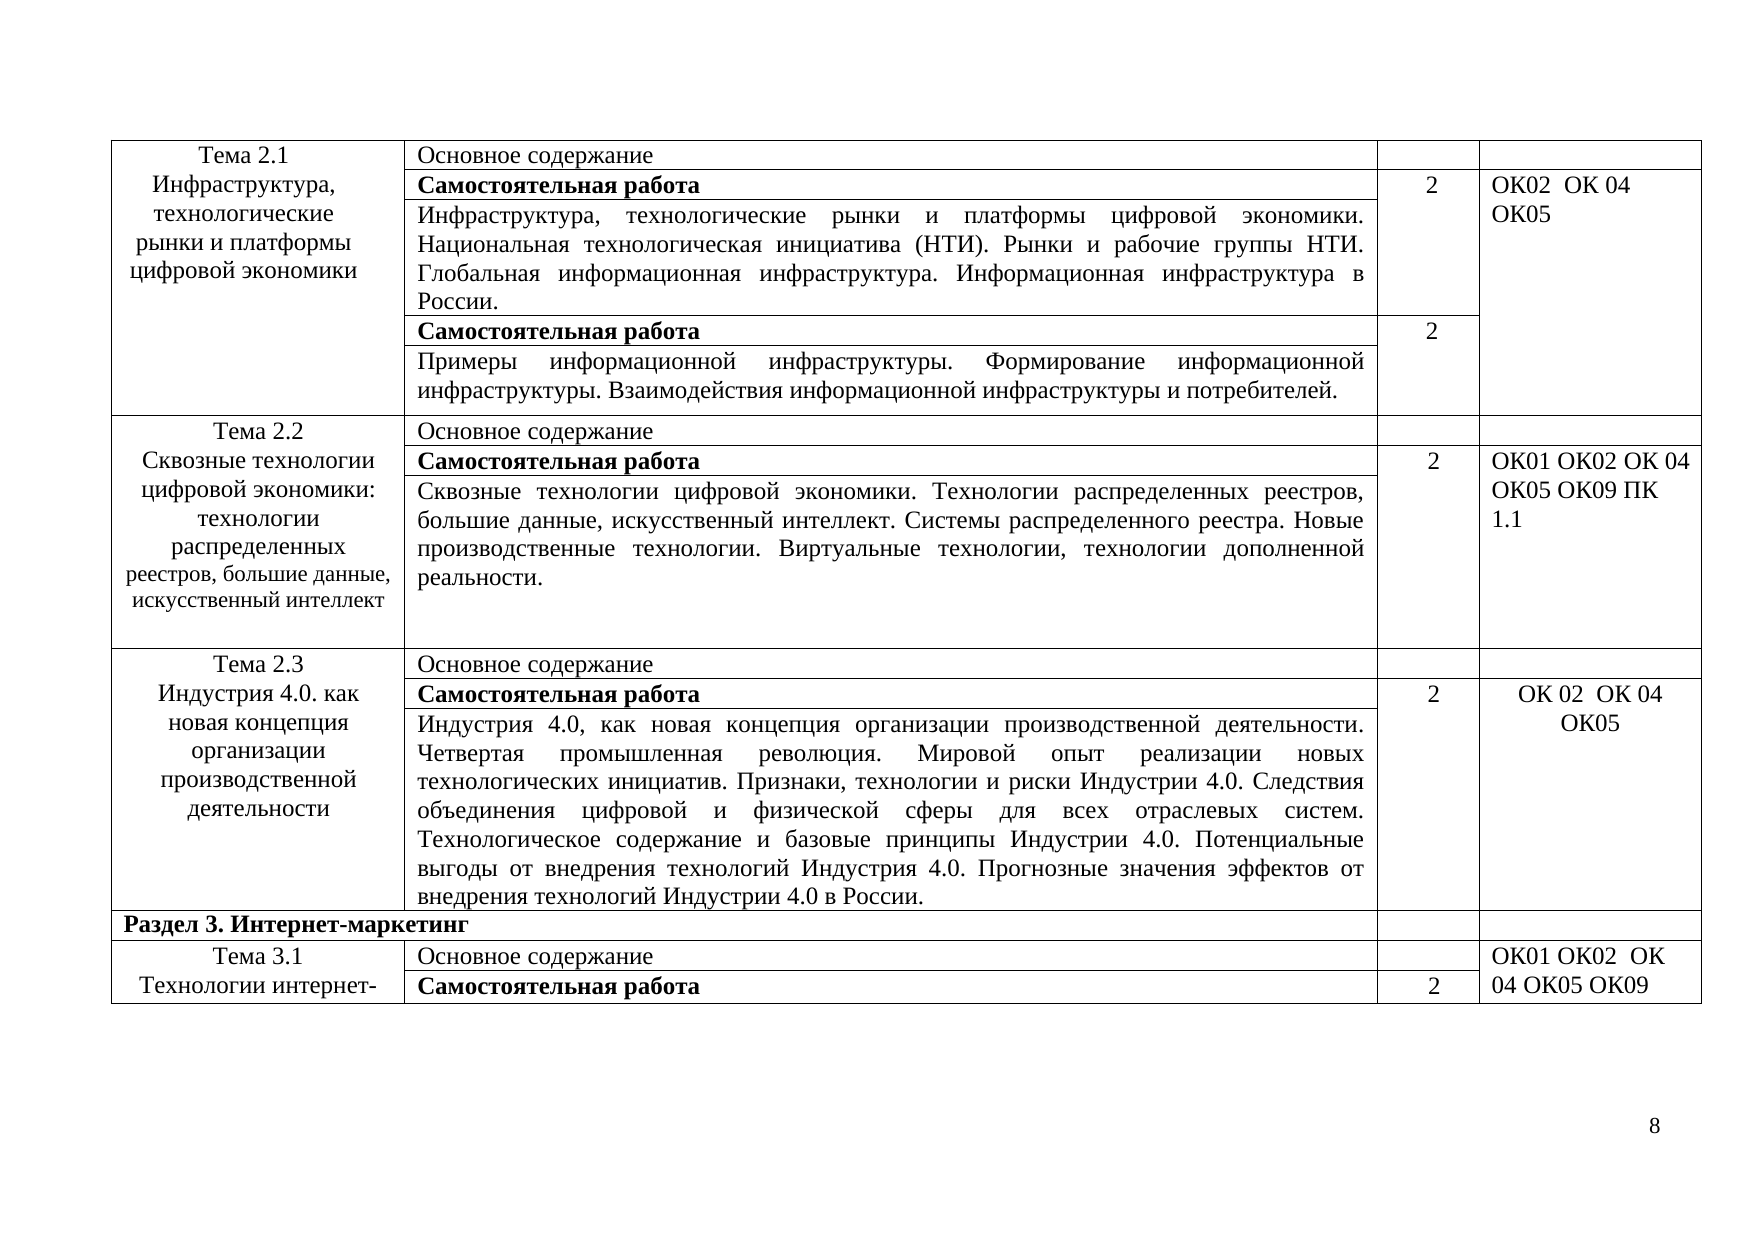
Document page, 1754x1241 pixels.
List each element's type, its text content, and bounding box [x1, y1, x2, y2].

table_cell Самостоятельная работа [405, 679, 1377, 708]
table_cell 2 [1378, 679, 1479, 910]
table_cell Самостоятельная работа [405, 446, 1377, 475]
table_cell Тема 2.2 Сквозные технологии цифровой экономики: технологии распределенных реестров, большие данные, искусственный интеллект [112, 416, 404, 648]
table_cell Основное содержание [405, 141, 1377, 169]
table_cell [1378, 649, 1479, 678]
table_cell [1378, 941, 1479, 970]
table_cell Самостоятельная работа [405, 170, 1377, 199]
table_cell Индустрия 4.0, как новая концепция организации производственной деятельности. Четвертая промышленная революция. Мировой опыт реализации новых технологических инициатив. Признаки, технологии и риски Индустрии 4.0. Следствия объединения цифровой и физической сферы для всех отраслевых систем. Технологическое содержание и базовые принципы Индустрии 4.0. Потенциальные выгоды от внедрения технологий Индустрия 4.0. Прогнозные значения эффектов от внедрения технологий Индустрии 4.0 в России. [405, 709, 1377, 910]
table_cell Инфраструктура, технологические рынки и платформы цифровой экономики. Национальная технологическая инициатива (НТИ). Рынки и рабочие группы НТИ. Глобальная информационная инфраструктура. Информационная инфраструктура в России. [405, 200, 1377, 315]
table_cell Основное содержание [405, 941, 1377, 970]
table_cell [1480, 911, 1701, 940]
table_cell 2 [1378, 971, 1479, 1003]
table_cell Примеры информационной инфраструктуры. Формирование информационной инфраструктуры. Взаимодействия информационной инфраструктуры и потребителей. [405, 346, 1377, 415]
table_cell ОК01 ОК02 ОК 04 ОК05 ОК09 ПК 1.1 [1480, 446, 1701, 648]
table_cell [1378, 141, 1479, 169]
table_cell [1480, 141, 1701, 169]
table_cell Основное содержание [405, 649, 1377, 678]
table_cell 2 [1378, 316, 1479, 415]
table_cell 2 [1378, 446, 1479, 648]
table_cell ОК 02 ОК 04 ОК05 [1480, 679, 1701, 910]
table_cell Самостоятельная работа [405, 316, 1377, 345]
table_cell [1480, 649, 1701, 678]
table_cell Тема 3.1 Технологии интернет-маркетинга [112, 941, 404, 1003]
table_cell ОК01 ОК02 ОК 04 ОК05 ОК09 ПК 1.1 [1480, 941, 1701, 1003]
table_cell 2 [1378, 170, 1479, 315]
table_cell Самостоятельная работа [405, 971, 1377, 1003]
table_cell Тема 2.3 Индустрия 4.0. как новая концепция организации производственной деятельности [112, 649, 404, 910]
table_cell [1480, 416, 1701, 445]
table_cell [1378, 911, 1479, 940]
table_cell Тема 2.1 Инфраструктура, технологические рынки и платформы цифровой экономики [112, 141, 404, 415]
table_cell Основное содержание [405, 416, 1377, 445]
table_cell Сквозные технологии цифровой экономики. Технологии распределенных реестров, большие данные, искусственный интеллект. Системы распределенного реестра. Новые производственные технологии. Виртуальные технологии, технологии дополненной реальности. [405, 476, 1377, 648]
table_cell ОК02 ОК 04 ОК05 [1480, 170, 1701, 415]
table_cell Раздел 3. Интернет-маркетинг [112, 911, 1377, 940]
table_cell [1378, 416, 1479, 445]
